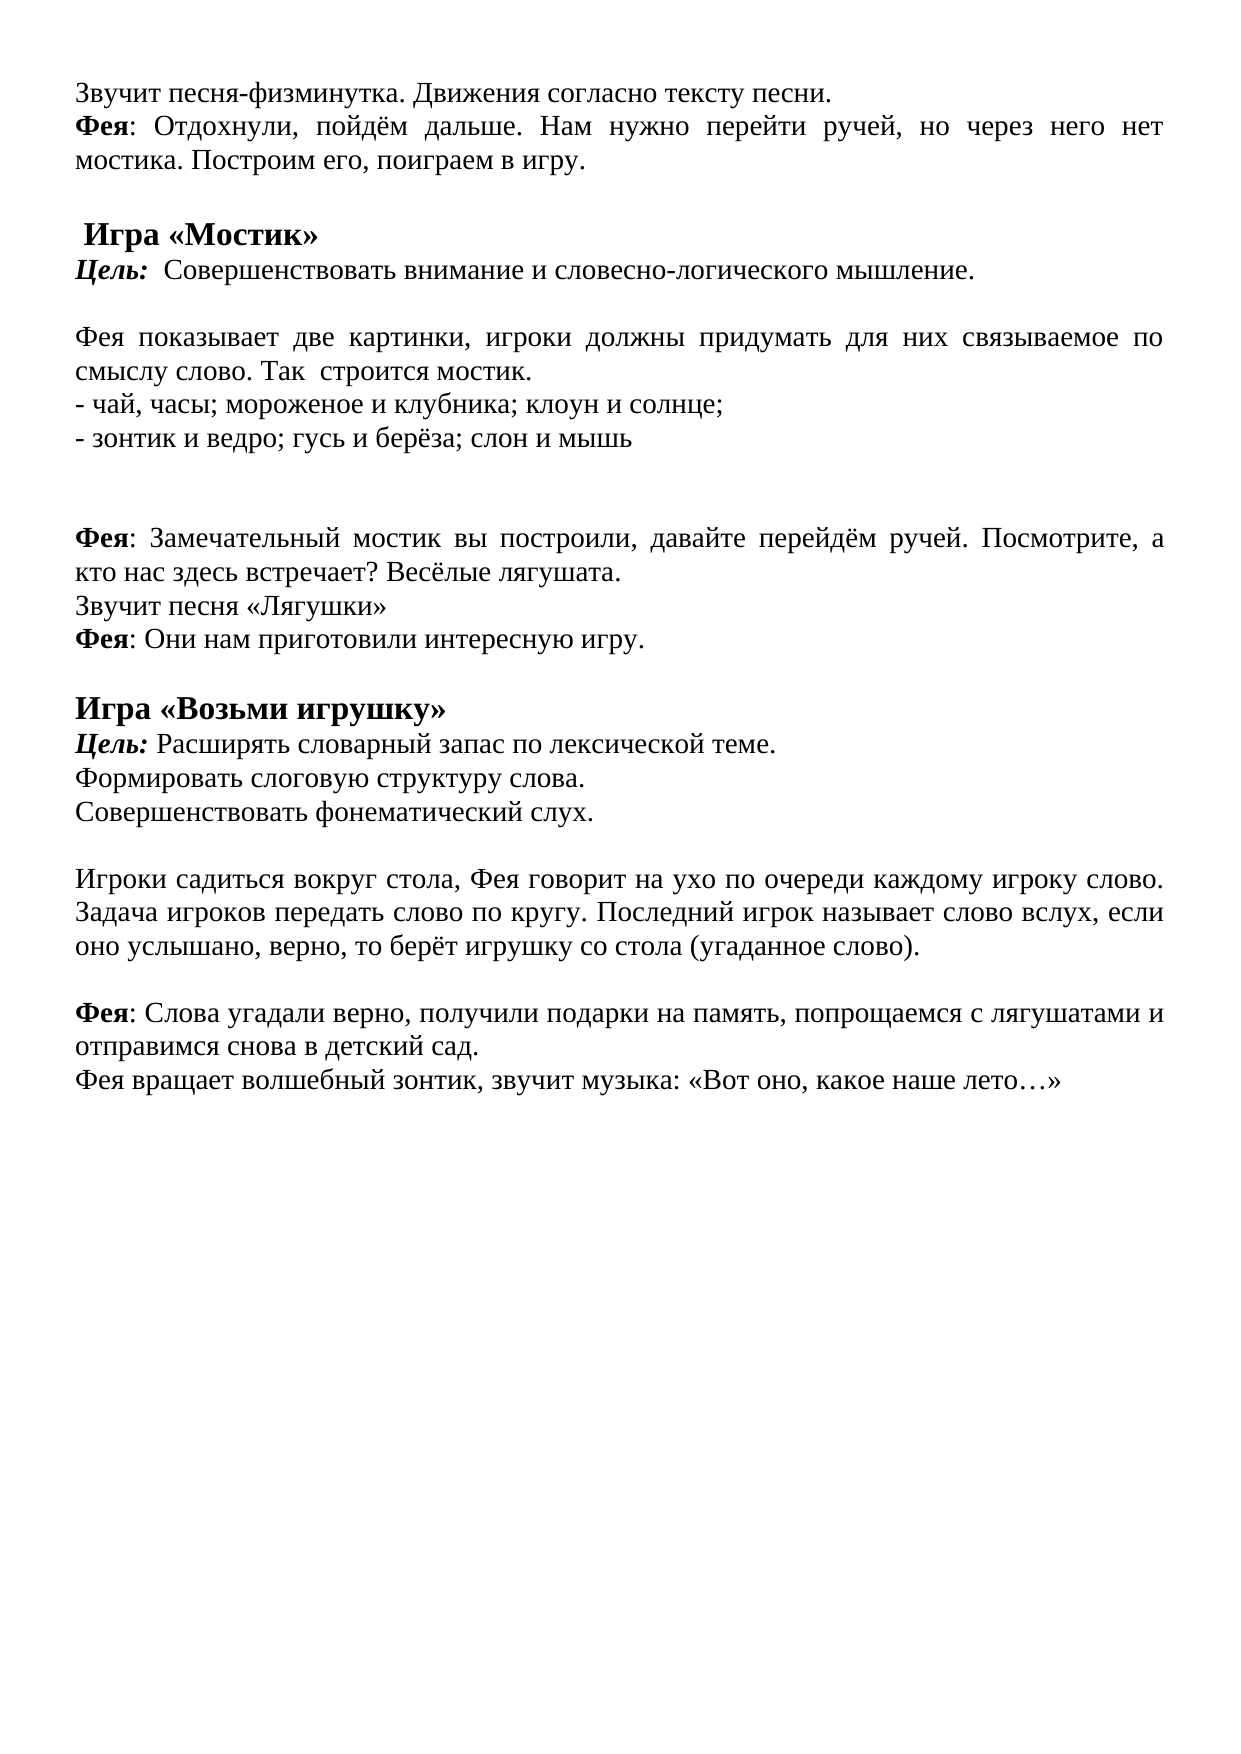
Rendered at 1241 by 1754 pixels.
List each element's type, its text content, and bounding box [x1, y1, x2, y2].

text - зонтик и ведро; гусь и берёза; слон и мышь [75, 420, 1165, 453]
text Звучит песня «Лягушки» [75, 588, 1165, 621]
text Игра «Мостик» [75, 214, 1165, 252]
text Фея: Слова угадали верно, получили подарки на память, попрощаемся с лягушатами и отправимся снова в детский сад. [75, 995, 1165, 1062]
text - чай, часы; мороженое и клубника; клоун и солнце; [75, 386, 1165, 420]
text Игра «Возьми игрушку» [75, 688, 1165, 727]
text Игроки садиться вокруг стола, Фея говорит на ухо по очереди каждому игроку слово. Задача игроков передать слово по кругу. Последний игрок называет слово вслух, если оно услышано, верно, то берёт игрушку со стола (угаданное слово). [75, 861, 1165, 961]
text Цель: Расширять словарный запас по лексической теме. [75, 727, 1165, 760]
text Совершенствовать фонематический слух. [75, 794, 1165, 827]
text Формировать слоговую структуру слова. [75, 760, 1165, 794]
text Фея показывает две картинки, игроки должны придумать для них связываемое по смыслу слово. Так строится мостик. [75, 319, 1165, 386]
text Фея: Замечательный мостик вы построили, давайте перейдём ручей. Посмотрите, а кто нас здесь встречает? Весёлые лягушата. [75, 521, 1165, 588]
text Фея вращает волшебный зонтик, звучит музыка: «Вот оно, какое наше лето…» [75, 1062, 1165, 1096]
text Цель: Совершенствовать внимание и словесно-логического мышление. [75, 252, 1165, 286]
text Фея: Они нам приготовили интересную игру. [75, 621, 1165, 655]
text Фея: Отдохнули, пойдём дальше. Нам нужно перейти ручей, но через него нет мостика. Построим его, поиграем в игру. [75, 108, 1165, 176]
text Звучит песня-физминутка. Движения согласно тексту песни. [75, 75, 1165, 108]
